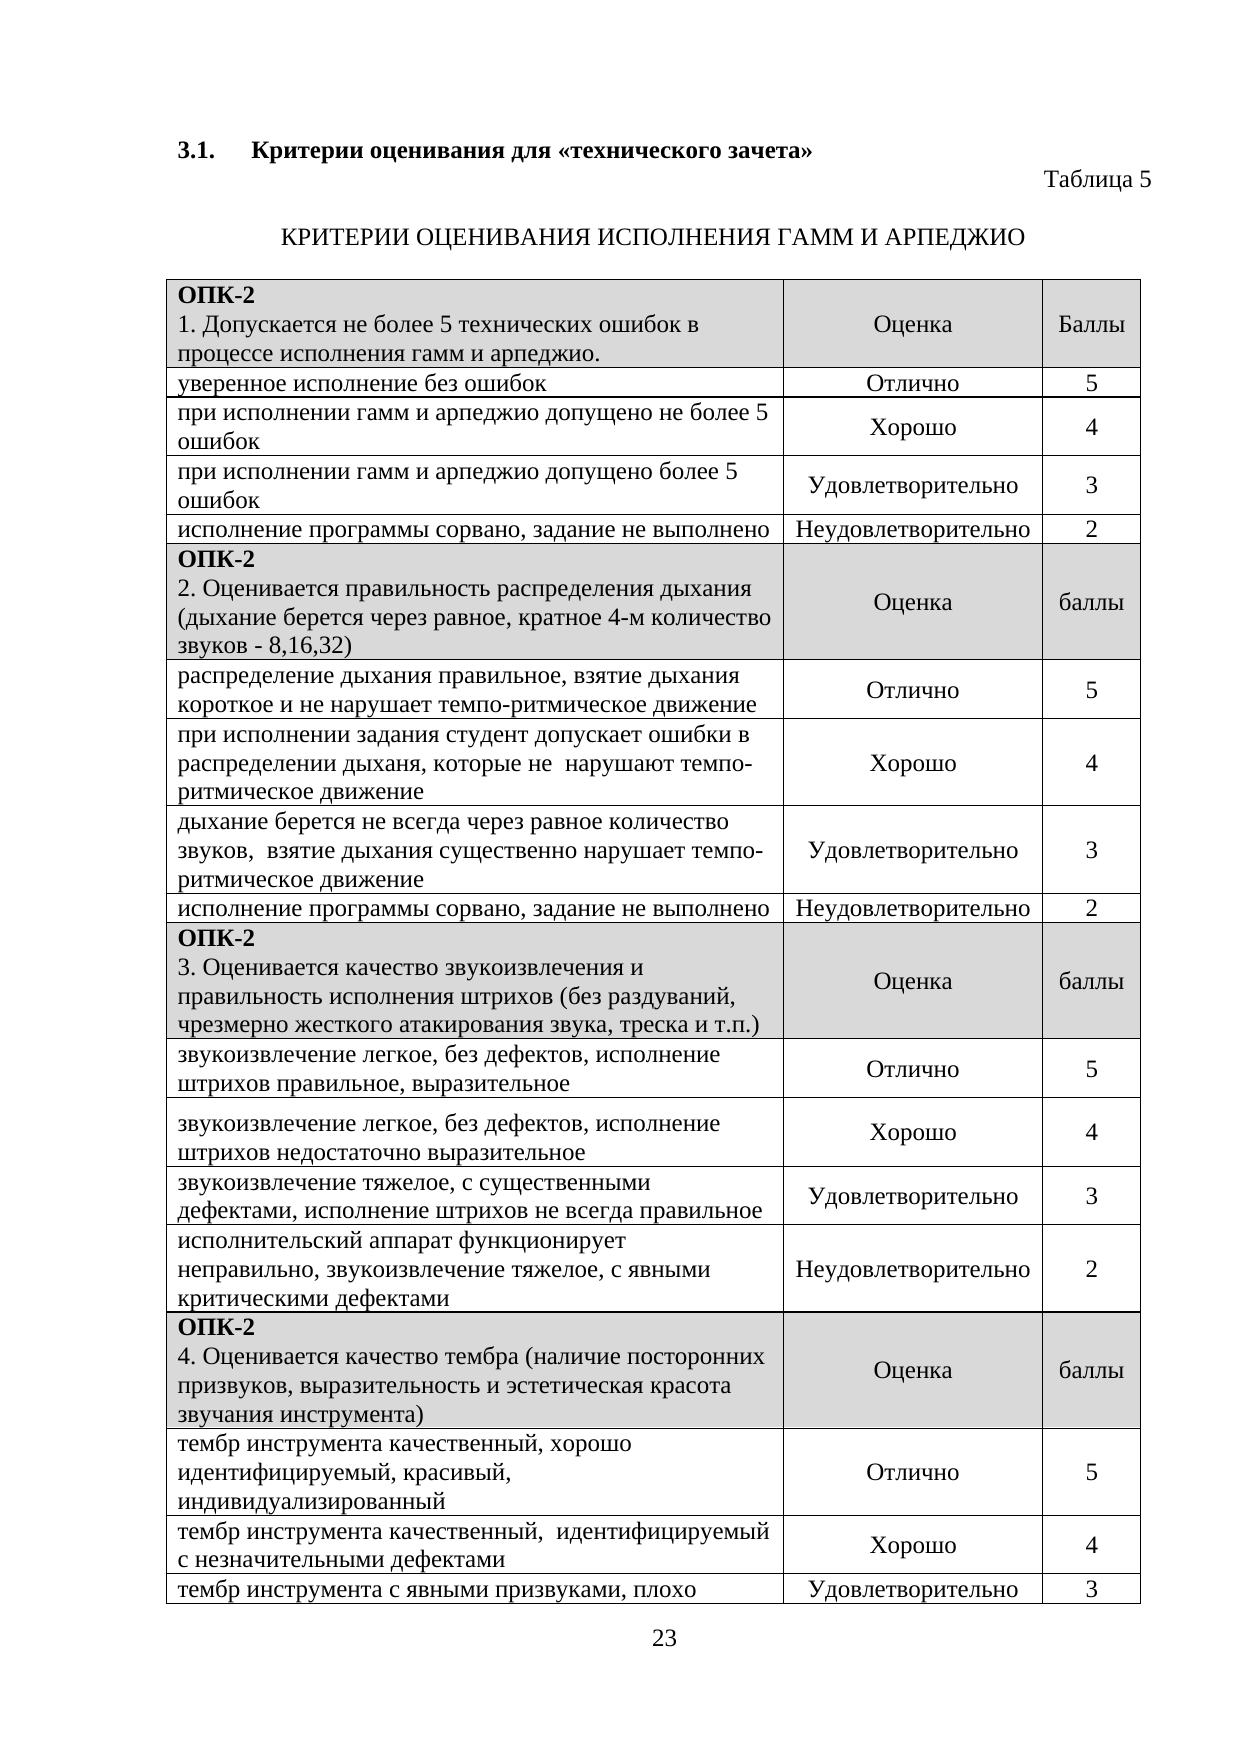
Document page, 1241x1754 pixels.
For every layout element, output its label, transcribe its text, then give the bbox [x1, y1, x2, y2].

table_cell Неудовлетворительно [784, 515, 1042, 543]
table_cell баллы [1043, 923, 1140, 1038]
table_cell Отлично [784, 1039, 1042, 1097]
table_cell тембр инструмента качественный, идентифицируемый с незначительными дефектами [167, 1516, 783, 1573]
table_cell Неудовлетворительно [784, 894, 1042, 922]
table_cell Оценка [784, 280, 1042, 367]
table_cell исполнение программы сорвано, задание не выполнено [167, 894, 783, 922]
table_cell Отлично [784, 660, 1042, 718]
table_cell при исполнении задания студент допускает ошибки в распределении дыханя, которые не нарушают темпо-ритмическое движение [167, 719, 783, 805]
table_cell исполнение программы сорвано, задание не выполнено [167, 515, 783, 543]
table_cell 2 [1043, 515, 1140, 543]
table_cell 4 [1043, 1098, 1140, 1166]
table_cell Хорошо [784, 1516, 1042, 1573]
table_cell при исполнении гамм и арпеджио допущено не более 5 ошибок [167, 398, 783, 455]
table_cell 4 [1043, 1516, 1140, 1573]
table_cell Отлично [784, 1429, 1042, 1515]
table_cell ОПК-2 2. Оценивается правильность распределения дыхания (дыхание берется через равное, кратное 4-м количество звуков - 8,16,32) [167, 544, 783, 659]
table_cell 2 [1043, 1225, 1140, 1311]
table_cell Хорошо [784, 398, 1042, 455]
subtitle Критерии оценивания для «технического зачета» [177, 136, 1152, 164]
table_cell звукоизвлечение легкое, без дефектов, исполнение штрихов недостаточно выразительное [167, 1098, 783, 1166]
table_cell 5 [1043, 660, 1140, 718]
table_cell 5 [1043, 1429, 1140, 1515]
table_cell Оценка [784, 544, 1042, 659]
table_header КРИТЕРИИ ОЦЕНИВАНИЯ ИСПОЛНЕНИЯ ГАММ И АРПЕДЖИО [166, 193, 1140, 279]
table_cell ОПК-2 4. Оценивается качество тембра (наличие посторонних призвуков, выразительность и эстетическая красота звучания инструмента) [167, 1313, 783, 1427]
table_cell звукоизвлечение тяжелое, с существенными дефектами, исполнение штрихов не всегда правильное [167, 1167, 783, 1224]
table_cell Баллы [1043, 280, 1140, 367]
table_cell Хорошо [784, 1098, 1042, 1166]
table_cell тембр инструмента качественный, хорошо идентифицируемый, красивый, индивидуализированный [167, 1429, 783, 1515]
table_cell Удовлетворительно [784, 456, 1042, 513]
table_cell Отлично [784, 368, 1042, 396]
table_cell Неудовлетворительно [784, 1225, 1042, 1311]
table_cell уверенное исполнение без ошибок [167, 368, 783, 396]
table_cell распределение дыхания правильное, взятие дыхания короткое и не нарушает темпо-ритмическое движение [167, 660, 783, 718]
table_cell 3 [1043, 456, 1140, 513]
table_cell 3 [1043, 1574, 1140, 1603]
table_cell 4 [1043, 719, 1140, 805]
table_cell Удовлетворительно [784, 806, 1042, 892]
text Таблица 5 [177, 164, 1152, 193]
table_cell 2 [1043, 894, 1140, 922]
table_cell баллы [1043, 544, 1140, 659]
table_cell Хорошо [784, 719, 1042, 805]
table_cell 5 [1043, 368, 1140, 396]
table_cell ОПК-2 3. Оценивается качество звукоизвлечения и правильность исполнения штрихов (без раздуваний, чрезмерно жесткого атакирования звука, треска и т.п.) [167, 923, 783, 1038]
table_cell 3 [1043, 806, 1140, 892]
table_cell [167, 1574, 783, 1603]
table_cell Оценка [784, 923, 1042, 1038]
table_cell при исполнении гамм и арпеджио допущено более 5 ошибок [167, 456, 783, 513]
table_cell дыхание берется не всегда через равное количество звуков, взятие дыхания существенно нарушает темпо-ритмическое движение [167, 806, 783, 892]
table_cell Оценка [784, 1313, 1042, 1427]
table_cell Удовлетворительно [784, 1574, 1042, 1603]
table_cell 4 [1043, 398, 1140, 455]
table_cell звукоизвлечение легкое, без дефектов, исполнение штрихов правильное, выразительное [167, 1039, 783, 1097]
table_cell 3 [1043, 1167, 1140, 1224]
table_cell баллы [1043, 1313, 1140, 1427]
table_cell исполнительский аппарат функционирует неправильно, звукоизвлечение тяжелое, с явными критическими дефектами [167, 1225, 783, 1311]
table_cell ОПК-2 1. Допускается не более 5 технических ошибок в процессе исполнения гамм и арпеджио. [167, 280, 783, 367]
table_cell 5 [1043, 1039, 1140, 1097]
table_cell Удовлетворительно [784, 1167, 1042, 1224]
